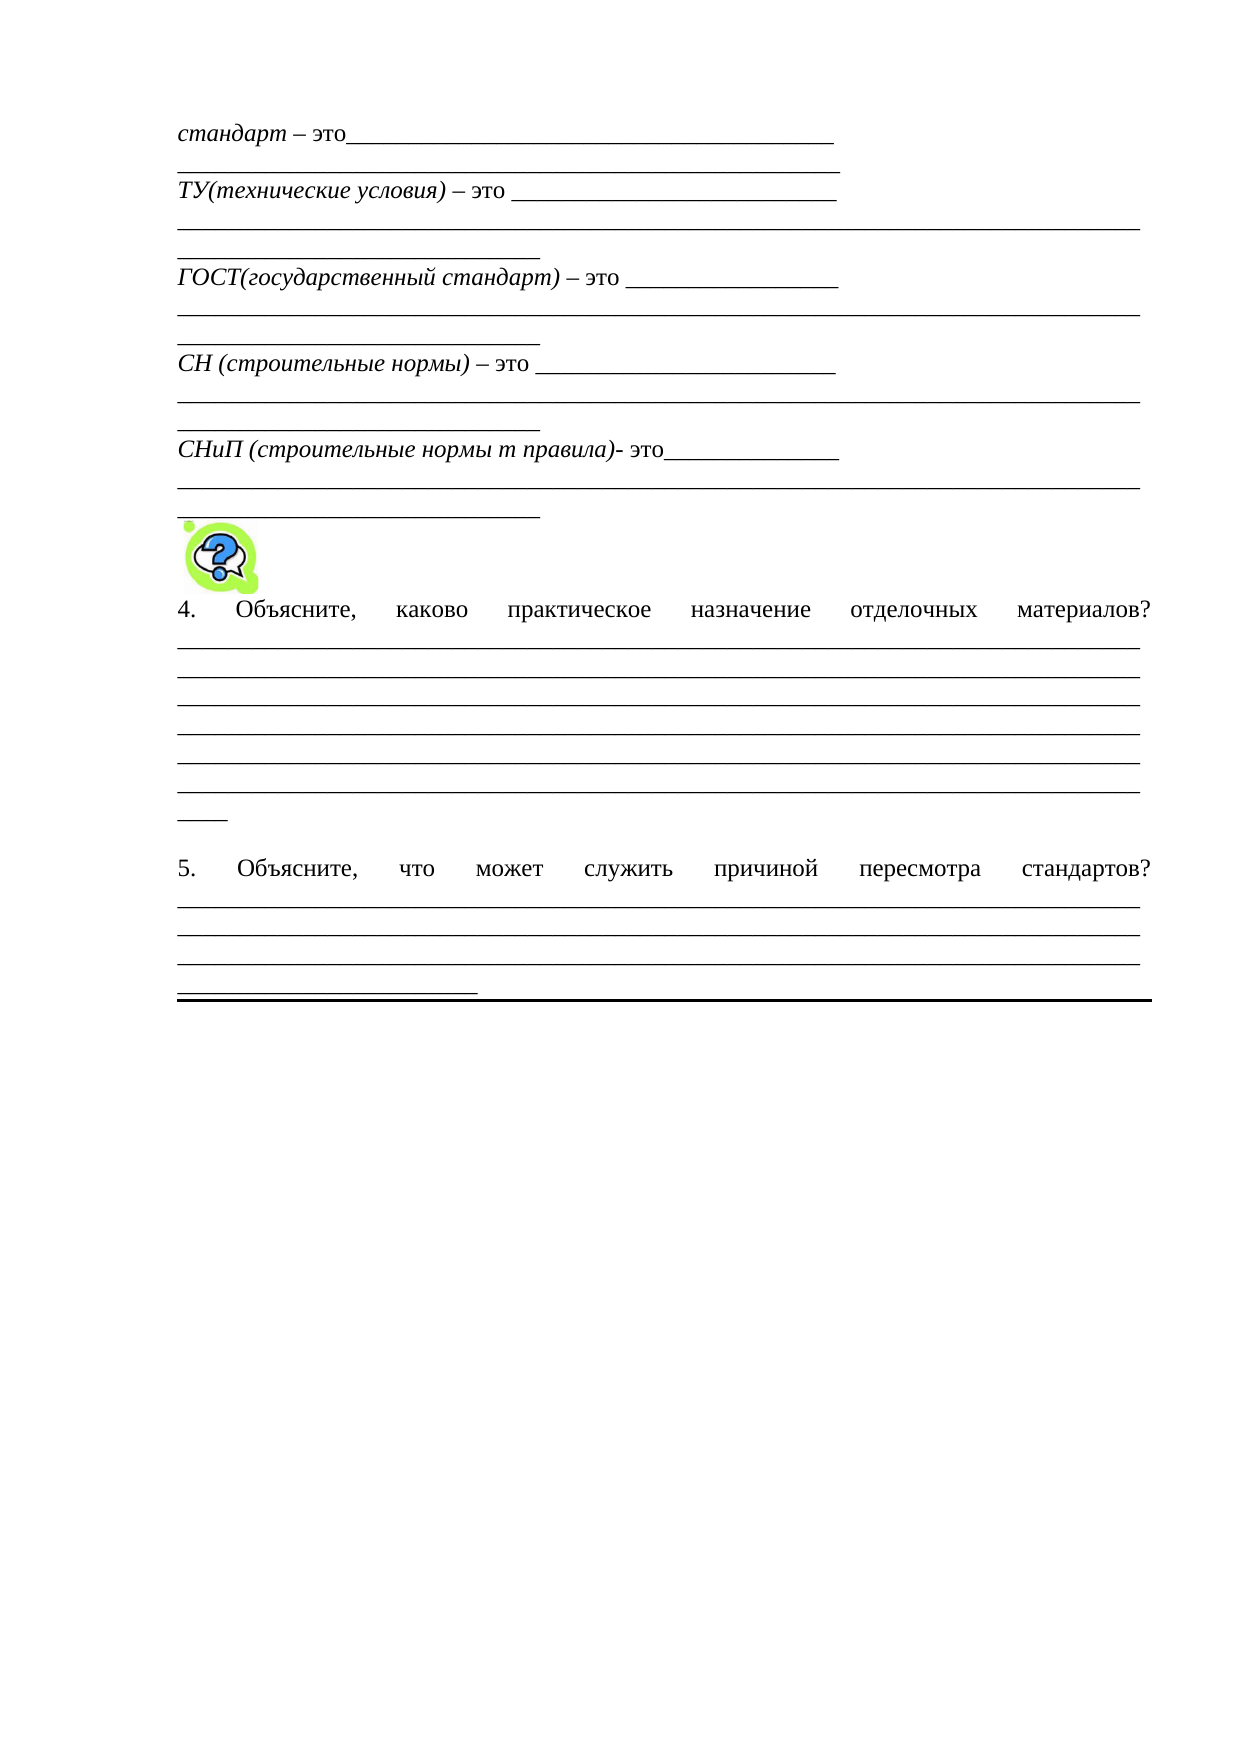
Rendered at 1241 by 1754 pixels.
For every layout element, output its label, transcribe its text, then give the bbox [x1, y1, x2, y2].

text СНиП (строительные нормы т правила)- это______________ [177, 434, 1152, 463]
text __________________________________________________________________________________________________________ [177, 204, 1152, 262]
text 4. Объясните, каково практическое назначение отделочных материалов?__________________________________________________________________________________________________________________________________________________________________________________________________________________________________________________________________________________________________________________________________________________________________________________________________________________________________________________________________________________ [177, 594, 1152, 824]
text 5. Объясните, что может служить причиной пересмотра стандартов?_______________________________________________________________________________________________________________________________________________________________________________________________________________________________________________________________ [177, 853, 1152, 999]
text ГОСТ(государственный стандарт) – это _________________ [177, 262, 1152, 291]
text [177, 147, 1152, 176]
text стандарт – это_______________________________________ [177, 118, 1152, 147]
picture [183, 520, 259, 594]
text __________________________________________________________________________________________________________ [177, 291, 1152, 348]
text __________________________________________________________________________________________________________ [177, 377, 1152, 434]
text ТУ(технические условия) – это __________________________ [177, 176, 1152, 204]
text СН (строительные нормы) – это ________________________ [177, 348, 1152, 377]
text __________________________________________________________________________________________________________ [177, 463, 1152, 521]
